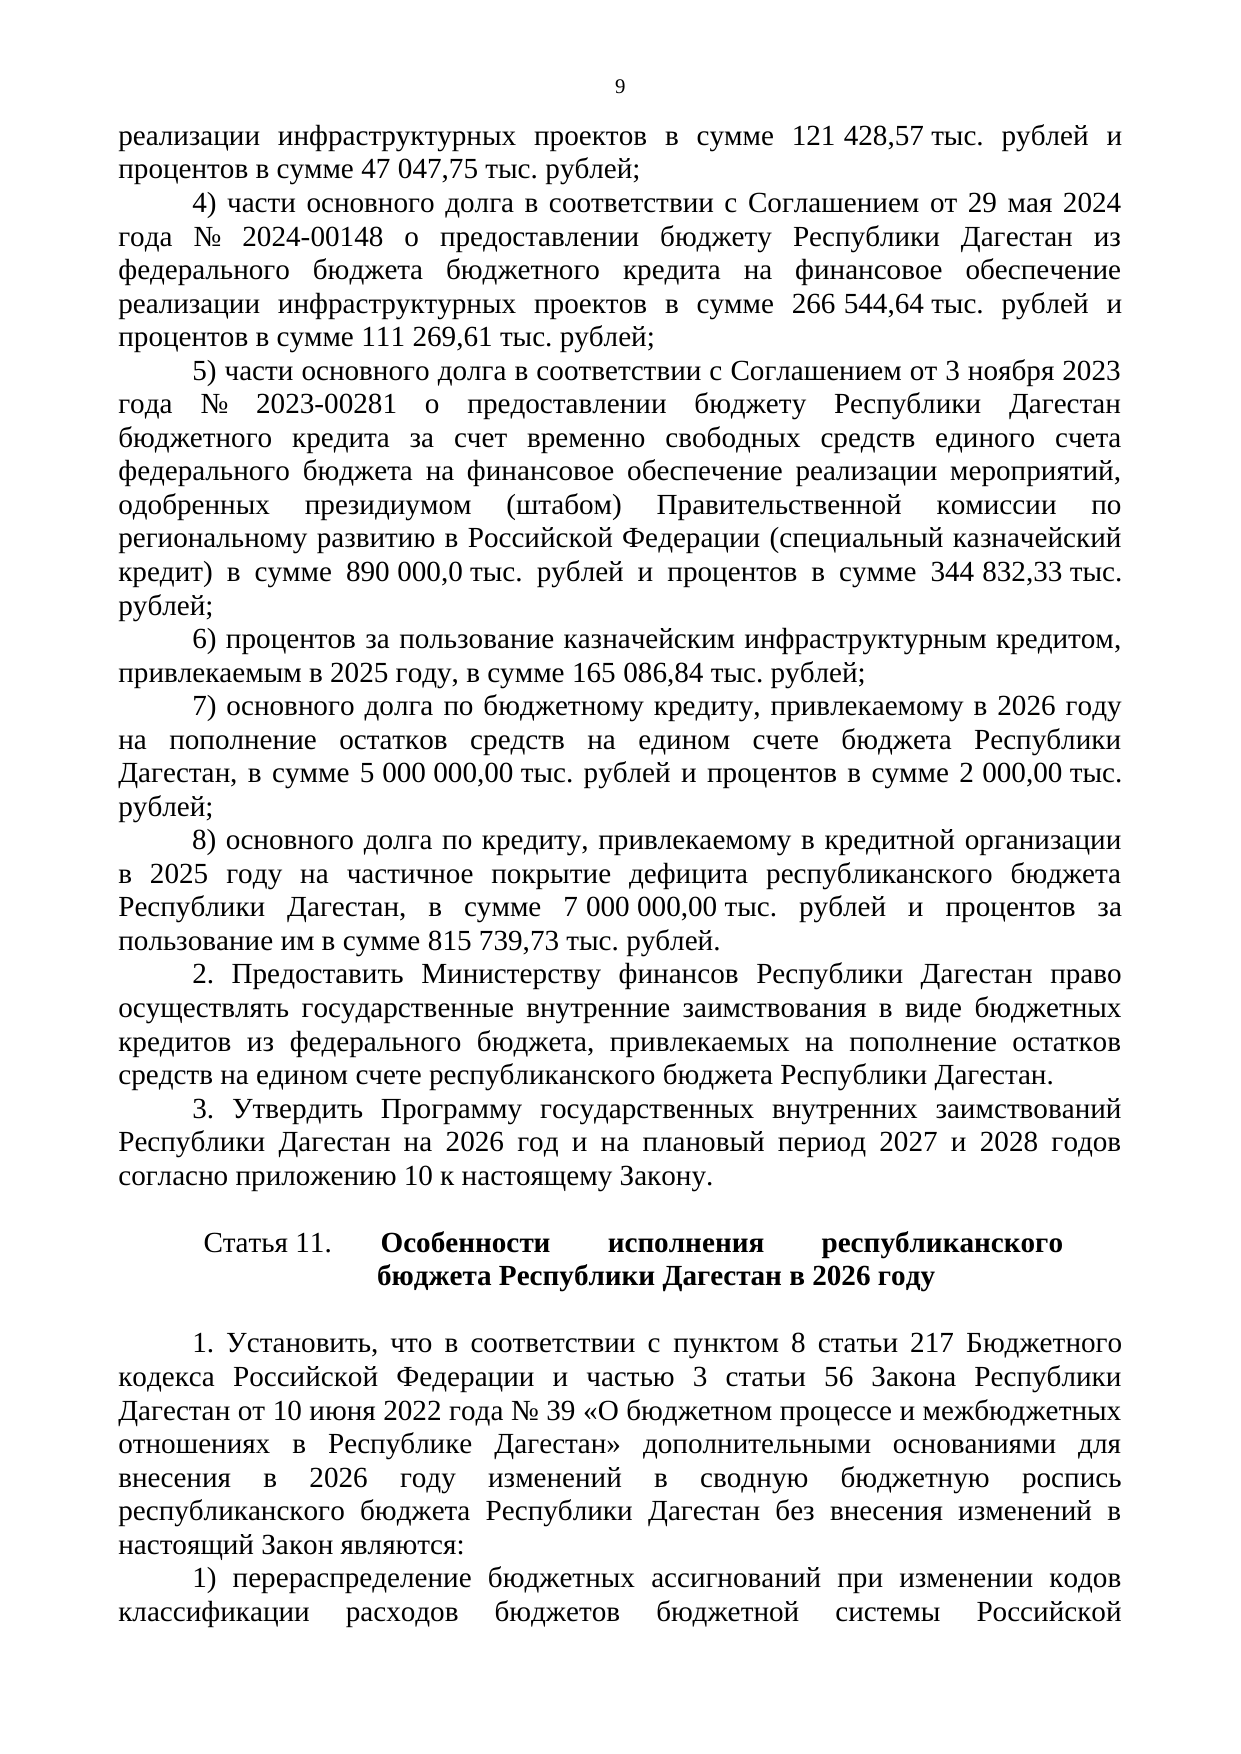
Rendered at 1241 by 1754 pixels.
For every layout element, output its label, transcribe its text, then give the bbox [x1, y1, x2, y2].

table_header Статья 11. [118, 1225, 366, 1292]
text 4) части основного долга в соответствии с Соглашением от 29 мая 2024 года № 2024-00148 о предоставлении бюджету Республики Дагестан из федерального бюджета бюджетного кредита на финансовое обеспечение реализации инфраструктурных проектов в сумме 266 544,64 тыс. рублей и процентов в сумме 111 269,61 тыс. рублей; [118, 185, 1122, 353]
text 7) основного долга по бюджетному кредиту, привлекаемому в 2026 году на пополнение остатков средств на едином счете бюджета Республики Дагестан, в сумме 5 000 000,00 тыс. рублей и процентов в сумме 2 000,00 тыс. рублей; [118, 688, 1122, 822]
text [118, 1560, 1122, 1627]
text 5) части основного долга в соответствии с Соглашением от 3 ноября 2023 года № 2023-00281 о предоставлении бюджету Республики Дагестан бюджетного кредита за счет временно свободных средств единого счета федерального бюджета на финансовое обеспечение реализации мероприятий, одобренных президиумом (штабом) Правительственной комиссии по региональному развитию в Российской Федерации (специальный казначейский кредит) в сумме 890 000,0 тыс. рублей и процентов в сумме 344 832,33 тыс. рублей; [118, 353, 1122, 621]
table_header Особенности исполнения республиканского бюджета Республики Дагестан в 2026 году [366, 1225, 1074, 1292]
text 6) процентов за пользование казначейским инфраструктурным кредитом, привлекаемым в 2025 году, в сумме 165 086,84 тыс. рублей; [118, 621, 1122, 688]
text 3. Утвердить Программу государственных внутренних заимствований Республики Дагестан на 2026 год и на плановый период 2027 и 2028 годов согласно приложению 10 к настоящему Закону. [118, 1091, 1122, 1191]
text 1. Установить, что в соответствии с пунктом 8 статьи 217 Бюджетного кодекса Российской Федерации и частью 3 статьи 56 Закона Республики Дагестан от 10 июня 2022 года № 39 «О бюджетном процессе и межбюджетных отношениях в Республике Дагестан» дополнительными основаниями для внесения в 2026 году изменений в сводную бюджетную роспись республиканского бюджета Республики Дагестан без внесения изменений в настоящий Закон являются: [118, 1326, 1122, 1560]
text 8) основного долга по кредиту, привлекаемому в кредитной организации в 2025 году на частичное покрытие дефицита республиканского бюджета Республики Дагестан, в сумме 7 000 000,00 тыс. рублей и процентов за пользование им в сумме 815 739,73 тыс. рублей. [118, 822, 1122, 957]
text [118, 118, 1122, 185]
text 2. Предоставить Министерству финансов Республики Дагестан право осуществлять государственные внутренние заимствования в виде бюджетных кредитов из федерального бюджета, привлекаемых на пополнение остатков средств на едином счете республиканского бюджета Республики Дагестан. [118, 957, 1122, 1091]
